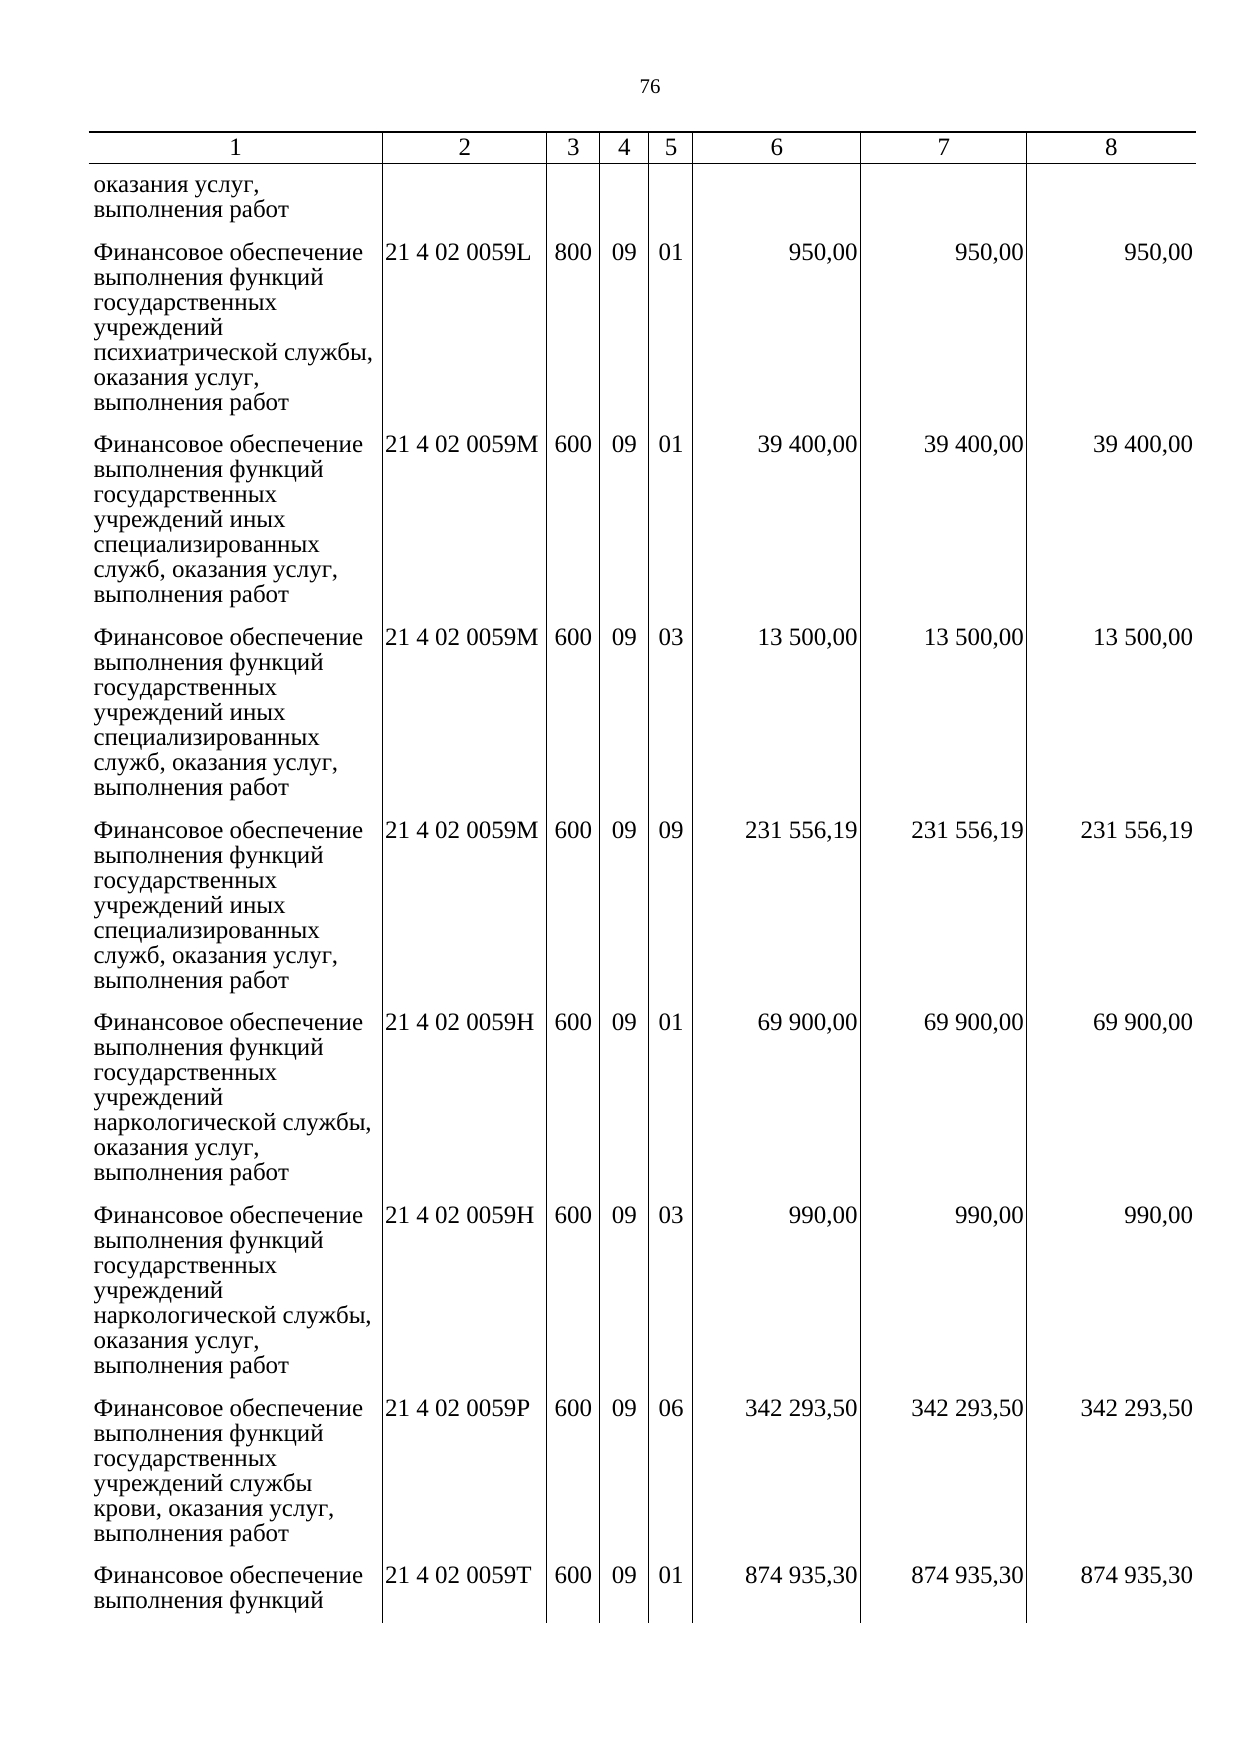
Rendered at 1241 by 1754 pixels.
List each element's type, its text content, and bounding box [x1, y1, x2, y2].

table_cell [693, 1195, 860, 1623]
table_header 4 [600, 133, 648, 163]
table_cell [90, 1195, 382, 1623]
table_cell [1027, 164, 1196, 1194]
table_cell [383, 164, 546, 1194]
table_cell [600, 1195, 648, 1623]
table_header 1 [89, 133, 382, 163]
table_header 5 [649, 133, 692, 163]
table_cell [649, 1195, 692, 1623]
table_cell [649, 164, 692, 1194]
table_header 6 [693, 133, 860, 163]
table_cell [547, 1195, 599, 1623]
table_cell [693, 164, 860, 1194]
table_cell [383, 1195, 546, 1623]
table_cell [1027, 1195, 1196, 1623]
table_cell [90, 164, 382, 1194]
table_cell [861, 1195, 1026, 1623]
table_header 8 [1027, 133, 1196, 163]
table_header 2 [383, 133, 546, 163]
table_header 3 [547, 133, 599, 163]
table_header 7 [861, 133, 1026, 163]
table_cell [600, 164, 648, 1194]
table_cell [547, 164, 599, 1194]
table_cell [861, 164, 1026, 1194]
